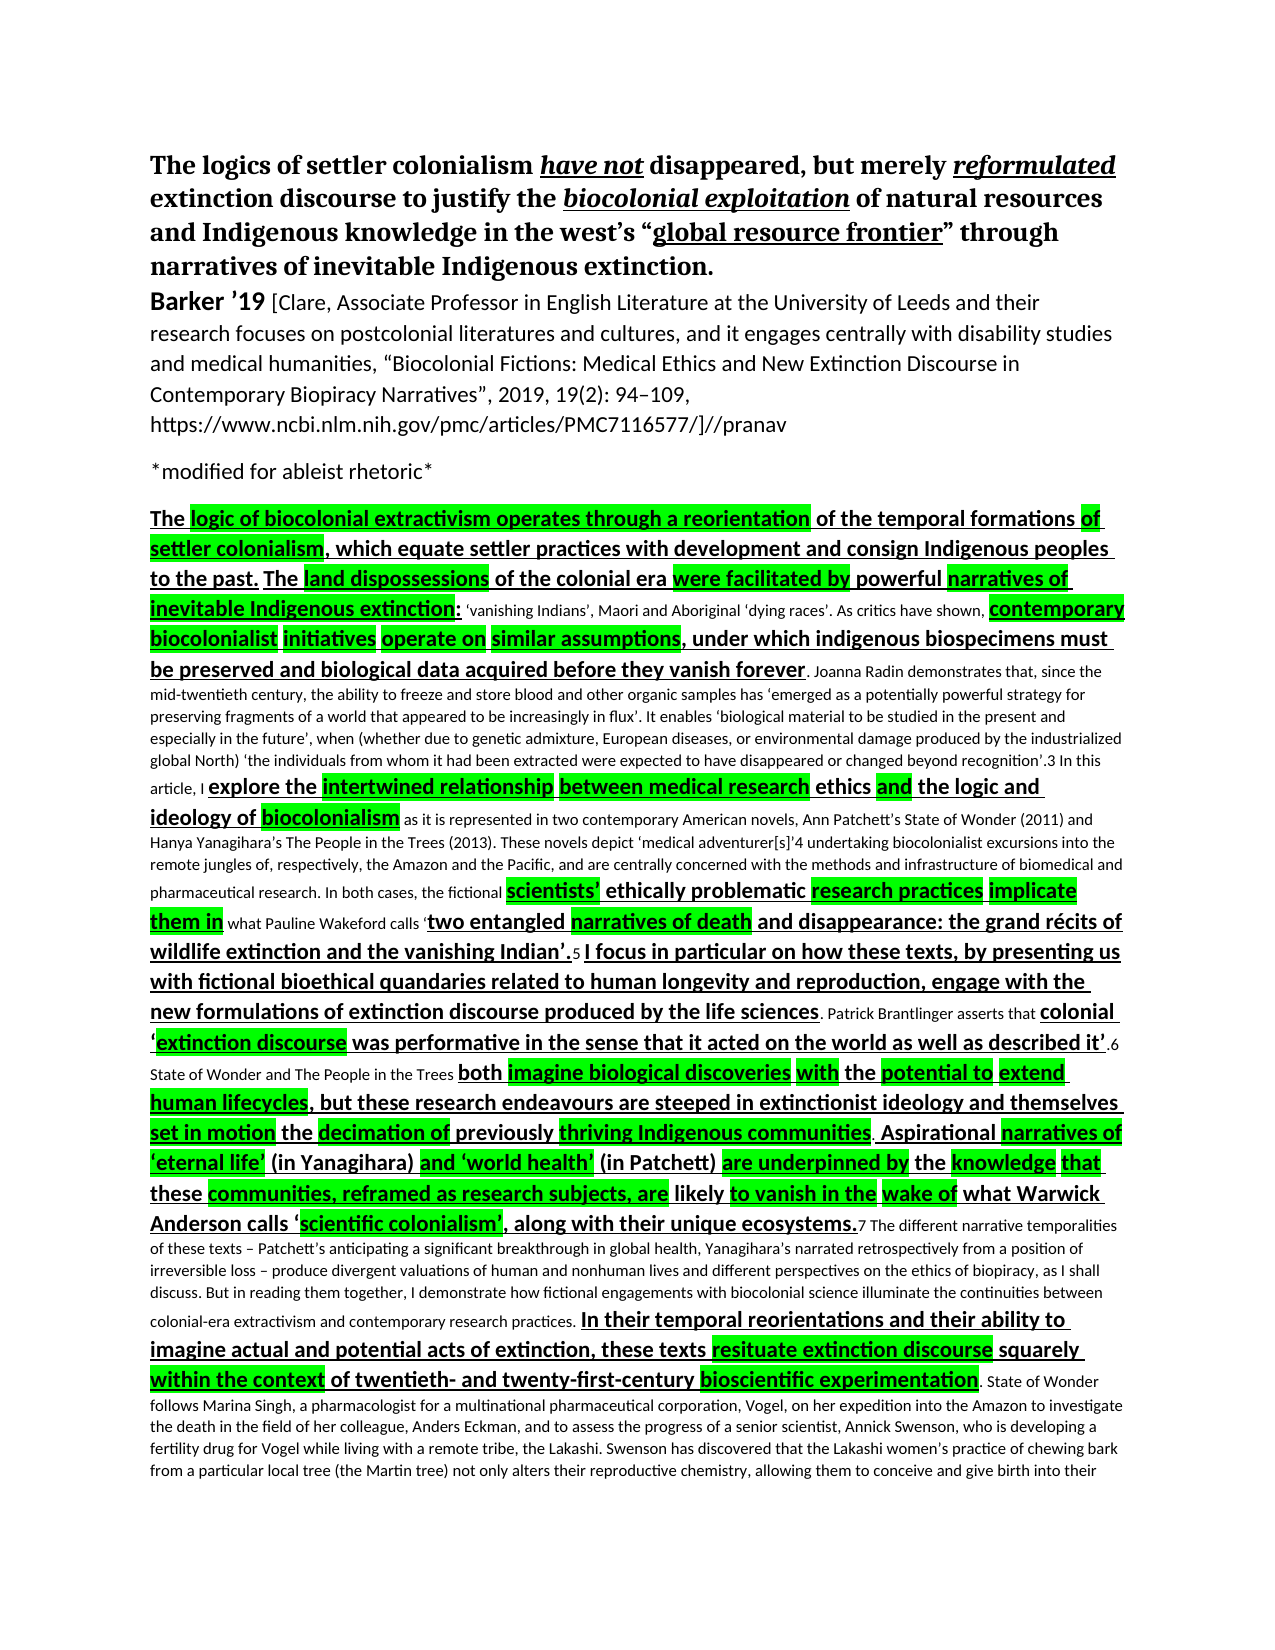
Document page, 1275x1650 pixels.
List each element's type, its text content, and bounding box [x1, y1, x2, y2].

text *modified for ableist rhetoric* [150, 457, 1125, 485]
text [150, 504, 1125, 1481]
text Barker ’19 [Clare, Associate Professor in English Literature at the University of Leeds and their research focuses on postcolonial literatures and cultures, and it engages centrally with disability studies and medical humanities, “Biocolonial Fictions: Medical Ethics and New Extinction Discourse in Contemporary Biopiracy Narratives”, 2019, 19(2): 94–109, https://www.ncbi.nlm.nih.gov/pmc/articles/PMC7116577/]//pranav [150, 284, 1125, 438]
text The logics of settler colonialism have not disappeared, but merely reformulated extinction discourse to justify the biocolonial exploitation of natural resources and Indigenous knowledge in the west’s “global resource frontier” through narratives of inevitable Indigenous extinction. [150, 150, 1125, 282]
